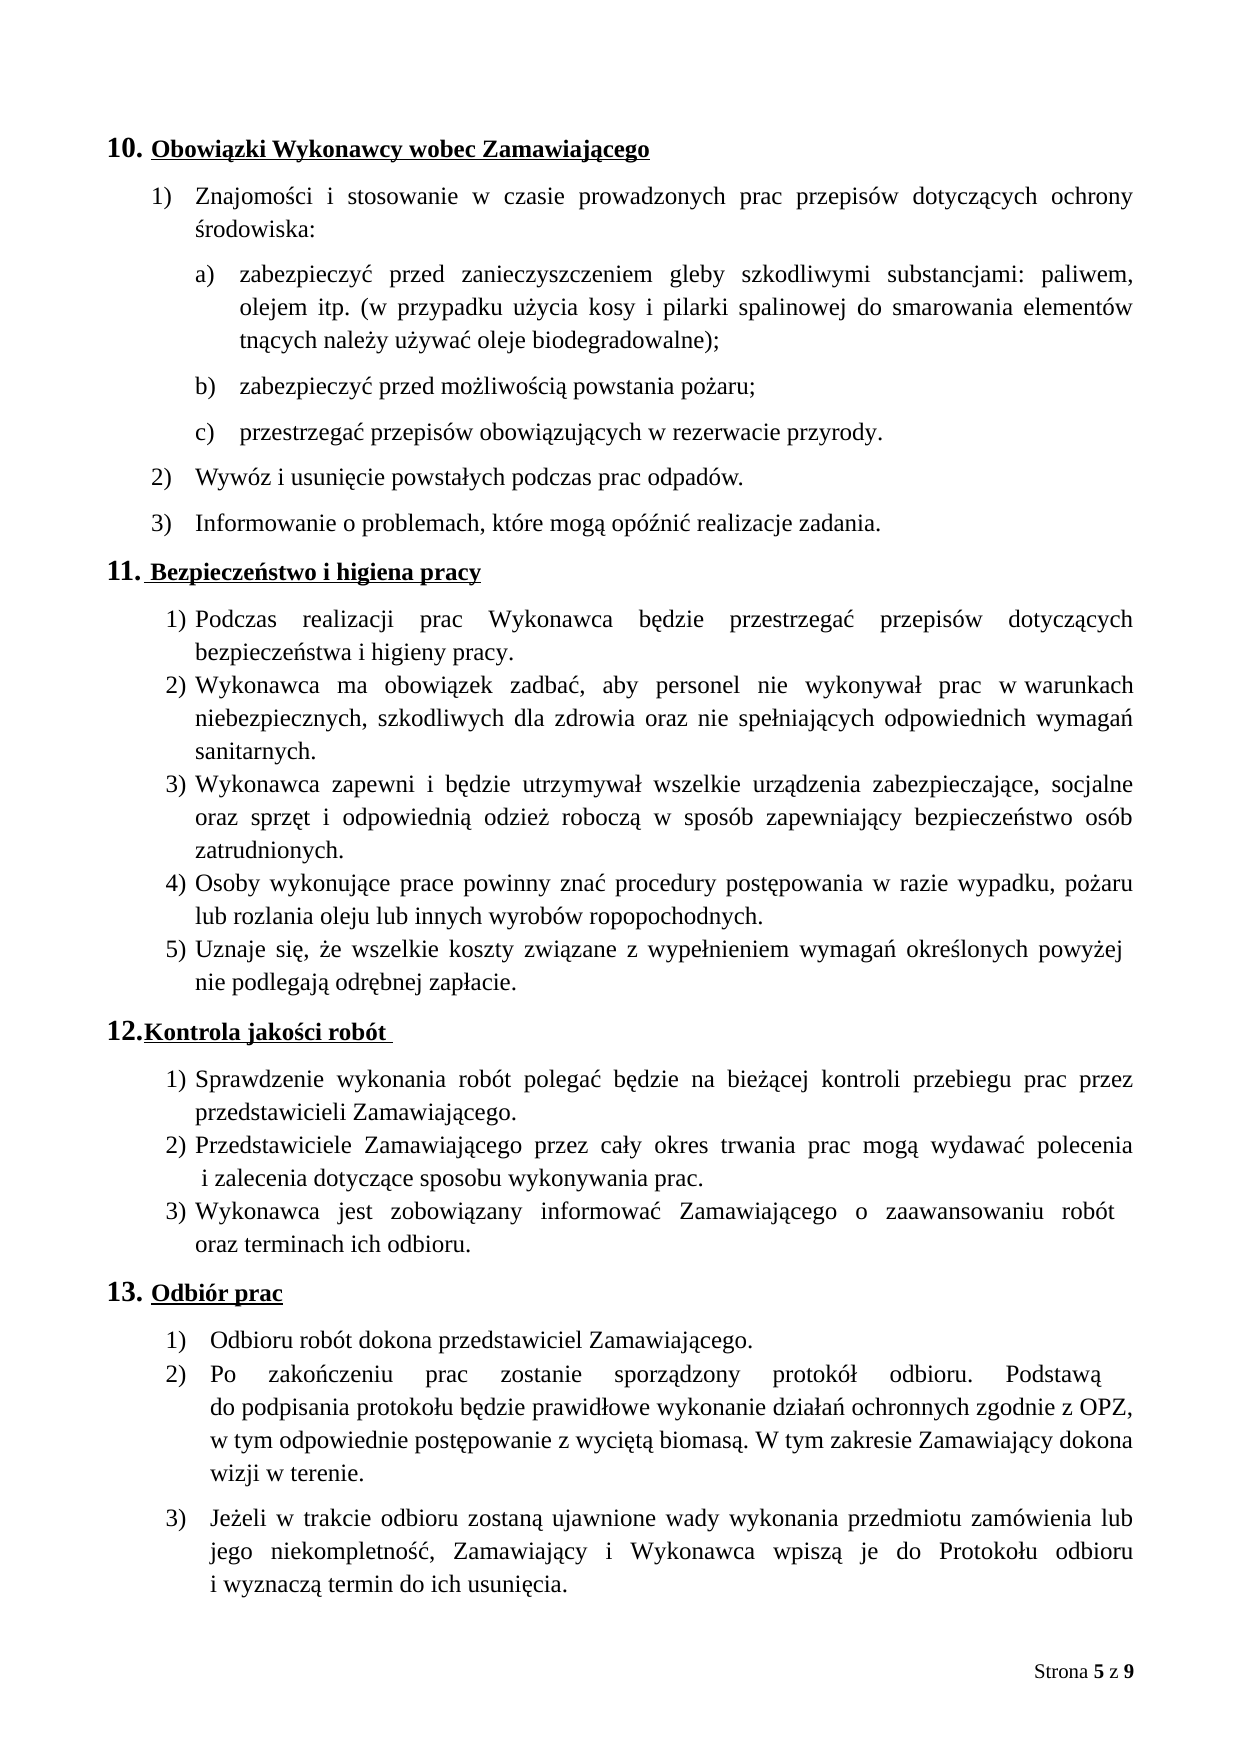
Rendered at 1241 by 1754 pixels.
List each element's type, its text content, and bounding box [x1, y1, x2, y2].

list Uznaje się, że wszelkie koszty związane z wypełnieniem wymagań określonych powyżej nie podlegają odrębnej zapłacie. [165, 934, 1134, 996]
list Osoby wykonujące prace powinny znać procedury postępowania w razie wypadku, pożaru lub rozlania oleju lub innych wyrobów ropopochodnych. [165, 868, 1134, 930]
list Wykonawca ma obowiązek zadbać, aby personel nie wykonywał prac w warunkach niebezpiecznych, szkodliwych dla zdrowia oraz nie spełniających odpowiednich wymagań sanitarnych. [165, 670, 1134, 765]
list zabezpieczyć przed zanieczyszczeniem gleby szkodliwymi substancjami: paliwem, olejem itp. (w przypadku użycia kosy i pilarki spalinowej do smarowania elementów tnących należy używać oleje biodegradowalne); [195, 259, 1134, 354]
list Obowiązki Wykonawcy wobec Zamawiającego [106, 130, 1134, 163]
list Odbiór prac [106, 1274, 1134, 1308]
list Po zakończeniu prac zostanie sporządzony protokół odbioru. Podstawą do podpisania protokołu będzie prawidłowe wykonanie działań ochronnych zgodnie z OPZ, w tym odpowiednie postępowanie z wyciętą biomasą. W tym zakresie Zamawiający dokona wizji w terenie. [165, 1359, 1134, 1486]
list Informowanie o problemach, które mogą opóźnić realizacje zadania. [151, 508, 1134, 536]
list Wykonawca jest zobowiązany informować Zamawiającego o zaawansowaniu robót oraz terminach ich odbioru. [165, 1196, 1134, 1258]
list Przedstawiciele Zamawiającego przez cały okres trwania prac mogą wydawać polecenia i zalecenia dotyczące sposobu wykonywania prac. [165, 1130, 1134, 1192]
list Jeżeli w trakcie odbioru zostaną ujawnione wady wykonania przedmiotu zamówienia lub jego niekompletność, Zamawiający i Wykonawca wpiszą je do Protokołu odbioru i wyznaczą termin do ich usunięcia. [165, 1503, 1134, 1598]
list Podczas realizacji prac Wykonawca będzie przestrzegać przepisów dotyczących bezpieczeństwa i higieny pracy. [165, 604, 1134, 666]
list zabezpieczyć przed możliwością powstania pożaru; [195, 371, 1134, 400]
list Sprawdzenie wykonania robót polegać będzie na bieżącej kontroli przebiegu prac przez przedstawicieli Zamawiającego. [165, 1064, 1134, 1126]
list Wykonawca zapewni i będzie utrzymywał wszelkie urządzenia zabezpieczające, socjalne oraz sprzęt i odpowiednią odzież roboczą w sposób zapewniający bezpieczeństwo osób zatrudnionych. [165, 769, 1134, 864]
list Odbioru robót dokona przedstawiciel Zamawiającego. [165, 1326, 1134, 1354]
list Wywóz i usunięcie powstałych podczas prac odpadów. [151, 462, 1134, 491]
list Kontrola jakości robót [106, 1013, 1134, 1046]
list Bezpieczeństwo i higiena pracy [106, 553, 1134, 587]
list Znajomości i stosowanie w czasie prowadzonych prac przepisów dotyczących ochrony środowiska: [151, 181, 1134, 243]
list przestrzegać przepisów obowiązujących w rezerwacie przyrody. [195, 417, 1134, 445]
